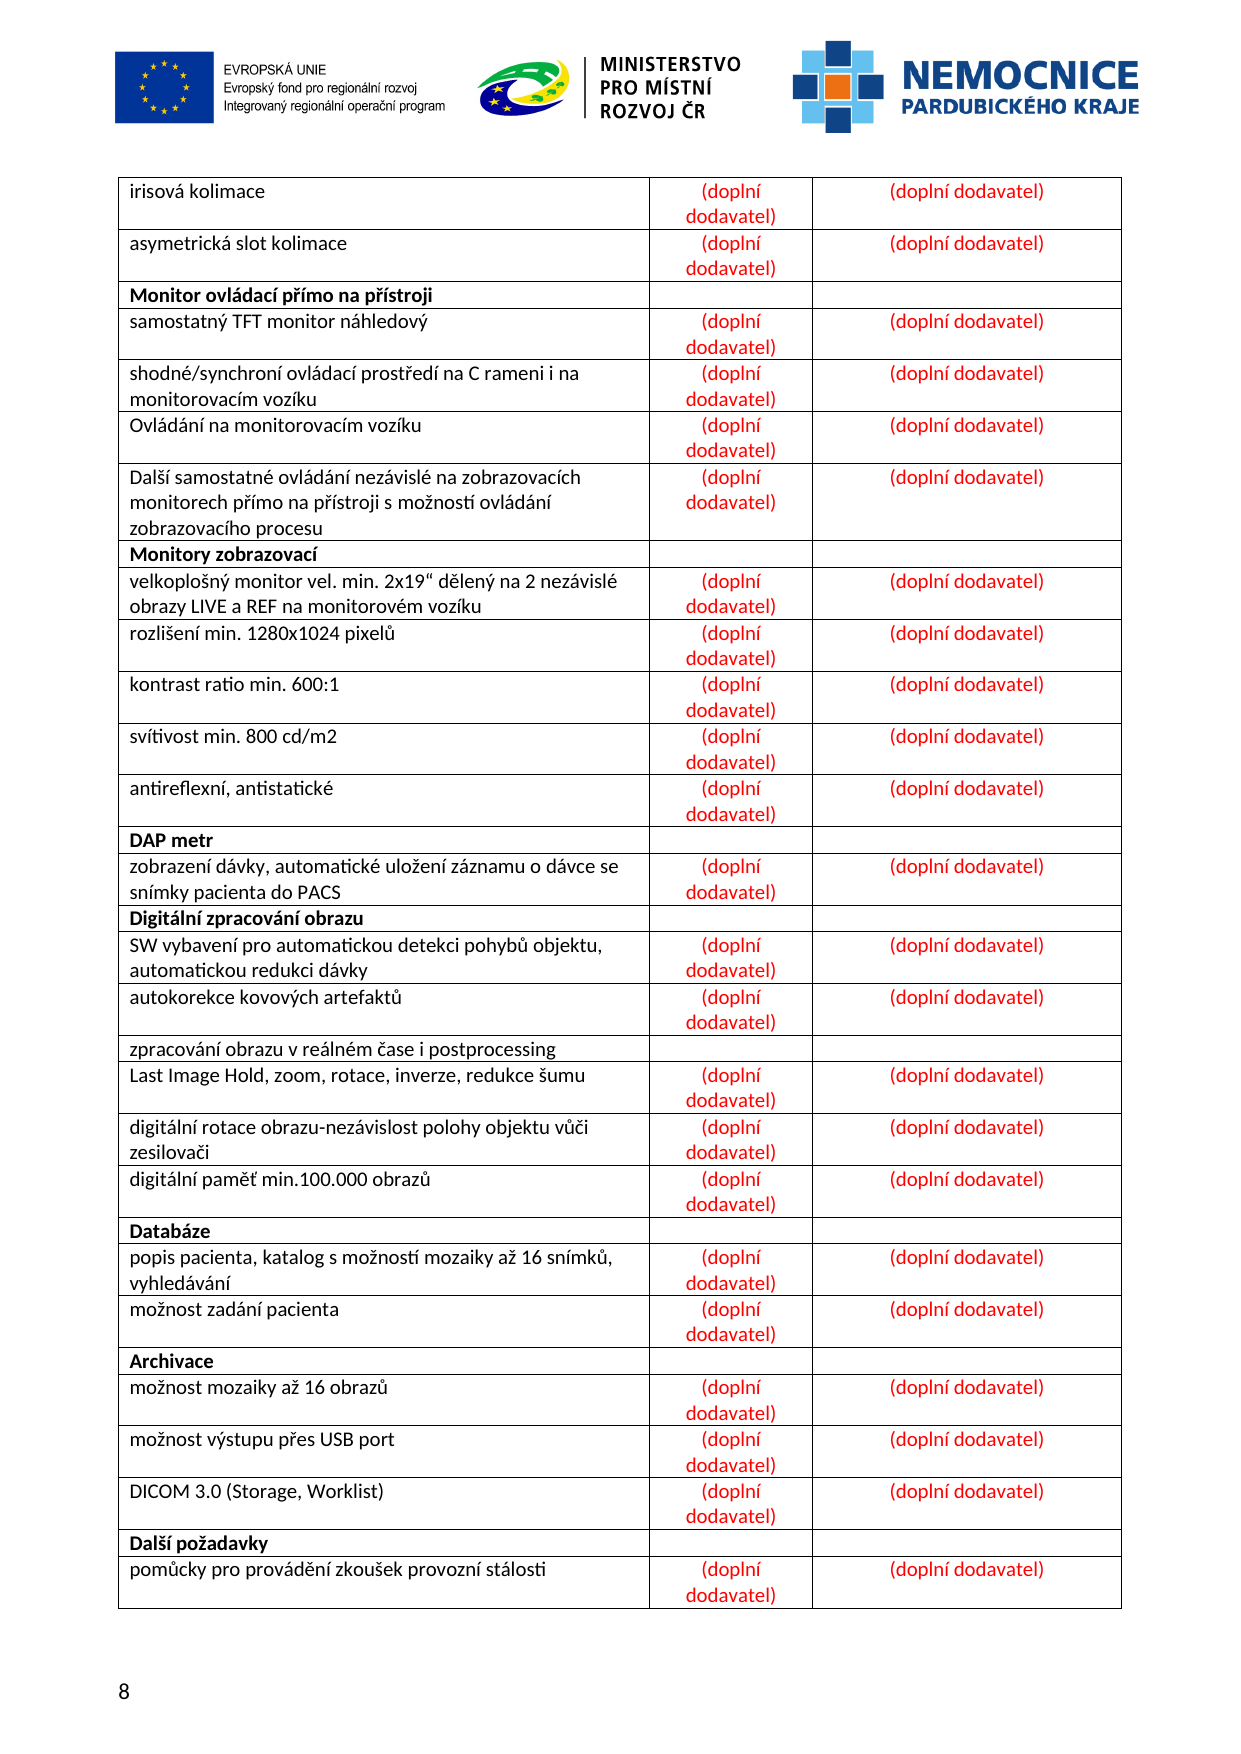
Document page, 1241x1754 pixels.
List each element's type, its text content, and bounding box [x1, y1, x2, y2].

table_cell [813, 282, 1121, 307]
table_cell (doplní dodavatel) [813, 360, 1121, 411]
table_cell (doplní dodavatel) [813, 775, 1121, 826]
table_cell [650, 541, 812, 567]
table_cell (doplní dodavatel) [813, 464, 1121, 540]
table_cell (doplní dodavatel) [650, 412, 812, 463]
table_cell (doplní dodavatel) [650, 854, 812, 904]
table_cell (doplní dodavatel) [650, 932, 812, 983]
table_cell (doplní dodavatel) [650, 1062, 812, 1113]
table_cell [650, 1218, 812, 1243]
table_cell [813, 1036, 1121, 1061]
table_cell Digitální zpracování obrazu [119, 906, 649, 931]
table_cell samostatný TFT monitor náhledový [119, 309, 649, 359]
table_cell [813, 827, 1121, 853]
table_cell (doplní dodavatel) [650, 1244, 812, 1295]
table_cell (doplní dodavatel) [813, 178, 1121, 229]
table_cell [650, 1348, 812, 1373]
table_cell (doplní dodavatel) [650, 360, 812, 411]
table_cell Další samostatné ovládání nezávislé na zobrazovacích monitorech přímo na přístroji s možností ovládání zobrazovacího procesu [119, 464, 649, 540]
table_cell kontrast ratio min. 600:1 [119, 672, 649, 722]
table_cell možnost mozaiky až 16 obrazů [119, 1375, 649, 1425]
table_cell (doplní dodavatel) [813, 309, 1121, 359]
table_cell pomůcky pro provádění zkoušek provozní stálosti [119, 1557, 649, 1607]
table_cell [650, 1530, 812, 1556]
table_cell autokorekce kovových artefaktů [119, 984, 649, 1035]
table_cell (doplní dodavatel) [650, 984, 812, 1035]
table_cell shodné/synchroní ovládací prostředí na C rameni i na monitorovacím vozíku [119, 360, 649, 411]
table_cell zobrazení dávky, automatické uložení záznamu o dávce se snímky pacienta do PACS [119, 854, 649, 904]
table_cell (doplní dodavatel) [813, 1478, 1121, 1529]
table_cell [650, 282, 812, 307]
table_cell (doplní dodavatel) [650, 1478, 812, 1529]
table_cell (doplní dodavatel) [813, 620, 1121, 671]
table_cell (doplní dodavatel) [813, 230, 1121, 281]
table_cell DICOM 3.0 (Storage, Worklist) [119, 1478, 649, 1529]
table_cell rozlišení min. 1280x1024 pixelů [119, 620, 649, 671]
table_cell digitální paměť min.100.000 obrazů [119, 1166, 649, 1217]
picture [791, 39, 1139, 134]
table_cell Ovládání na monitorovacím vozíku [119, 412, 649, 463]
table_cell (doplní dodavatel) [813, 1062, 1121, 1113]
table_cell (doplní dodavatel) [813, 1426, 1121, 1477]
table_cell zpracování obrazu v reálném čase i postprocessing [119, 1036, 649, 1061]
table_cell (doplní dodavatel) [650, 724, 812, 774]
table_cell možnost zadání pacienta [119, 1296, 649, 1347]
table_cell (doplní dodavatel) [650, 464, 812, 540]
table_cell asymetrická slot kolimace [119, 230, 649, 281]
table_cell (doplní dodavatel) [813, 672, 1121, 722]
table_cell [813, 541, 1121, 567]
table_cell (doplní dodavatel) [813, 1296, 1121, 1347]
table_cell irisová kolimace [119, 178, 649, 229]
table_cell (doplní dodavatel) [650, 1166, 812, 1217]
table_cell velkoplošný monitor vel. min. 2x19“ dělený na 2 nezávislé obrazy LIVE a REF na monitorovém vozíku [119, 568, 649, 619]
table_cell [813, 1218, 1121, 1243]
table_cell (doplní dodavatel) [650, 775, 812, 826]
table_cell (doplní dodavatel) [650, 672, 812, 722]
table_cell Další požadavky [119, 1530, 649, 1556]
table_cell (doplní dodavatel) [813, 932, 1121, 983]
table_cell (doplní dodavatel) [650, 1426, 812, 1477]
table_cell [650, 906, 812, 931]
table_cell svítivost min. 800 cd/m2 [119, 724, 649, 774]
table_cell (doplní dodavatel) [813, 568, 1121, 619]
table_cell Archivace [119, 1348, 649, 1373]
table_cell (doplní dodavatel) [813, 854, 1121, 904]
table_cell SW vybavení pro automatickou detekci pohybů objektu, automatickou redukci dávky [119, 932, 649, 983]
table_cell (doplní dodavatel) [650, 309, 812, 359]
table_cell možnost výstupu přes USB port [119, 1426, 649, 1477]
table_cell (doplní dodavatel) [650, 568, 812, 619]
table_cell (doplní dodavatel) [650, 230, 812, 281]
table_cell (doplní dodavatel) [650, 620, 812, 671]
table_cell Last Image Hold, zoom, rotace, inverze, redukce šumu [119, 1062, 649, 1113]
table_cell (doplní dodavatel) [650, 1375, 812, 1425]
table_cell (doplní dodavatel) [813, 1375, 1121, 1425]
table_cell (doplní dodavatel) [650, 1296, 812, 1347]
table_cell (doplní dodavatel) [650, 1114, 812, 1165]
table_cell (doplní dodavatel) [650, 178, 812, 229]
table_cell (doplní dodavatel) [813, 412, 1121, 463]
table_cell (doplní dodavatel) [813, 984, 1121, 1035]
table_cell [813, 1348, 1121, 1373]
table_cell Monitor ovládací přímo na přístroji [119, 282, 649, 307]
table_cell popis pacienta, katalog s možností mozaiky až 16 snímků, vyhledávání [119, 1244, 649, 1295]
table_cell digitální rotace obrazu-nezávislost polohy objektu vůči zesilovači [119, 1114, 649, 1165]
table_cell (doplní dodavatel) [650, 1557, 812, 1607]
table_cell (doplní dodavatel) [813, 724, 1121, 774]
table_cell (doplní dodavatel) [813, 1166, 1121, 1217]
table_cell DAP metr [119, 827, 649, 853]
table_cell [650, 827, 812, 853]
table_cell [650, 1036, 812, 1061]
table_cell (doplní dodavatel) [813, 1557, 1121, 1607]
table_cell Databáze [119, 1218, 649, 1243]
table_cell Monitory zobrazovací [119, 541, 649, 567]
picture [93, 27, 762, 147]
table_cell (doplní dodavatel) [813, 1114, 1121, 1165]
table_cell (doplní dodavatel) [813, 1244, 1121, 1295]
table_cell [813, 906, 1121, 931]
table_cell [813, 1530, 1121, 1556]
table_cell antireflexní, antistatické [119, 775, 649, 826]
